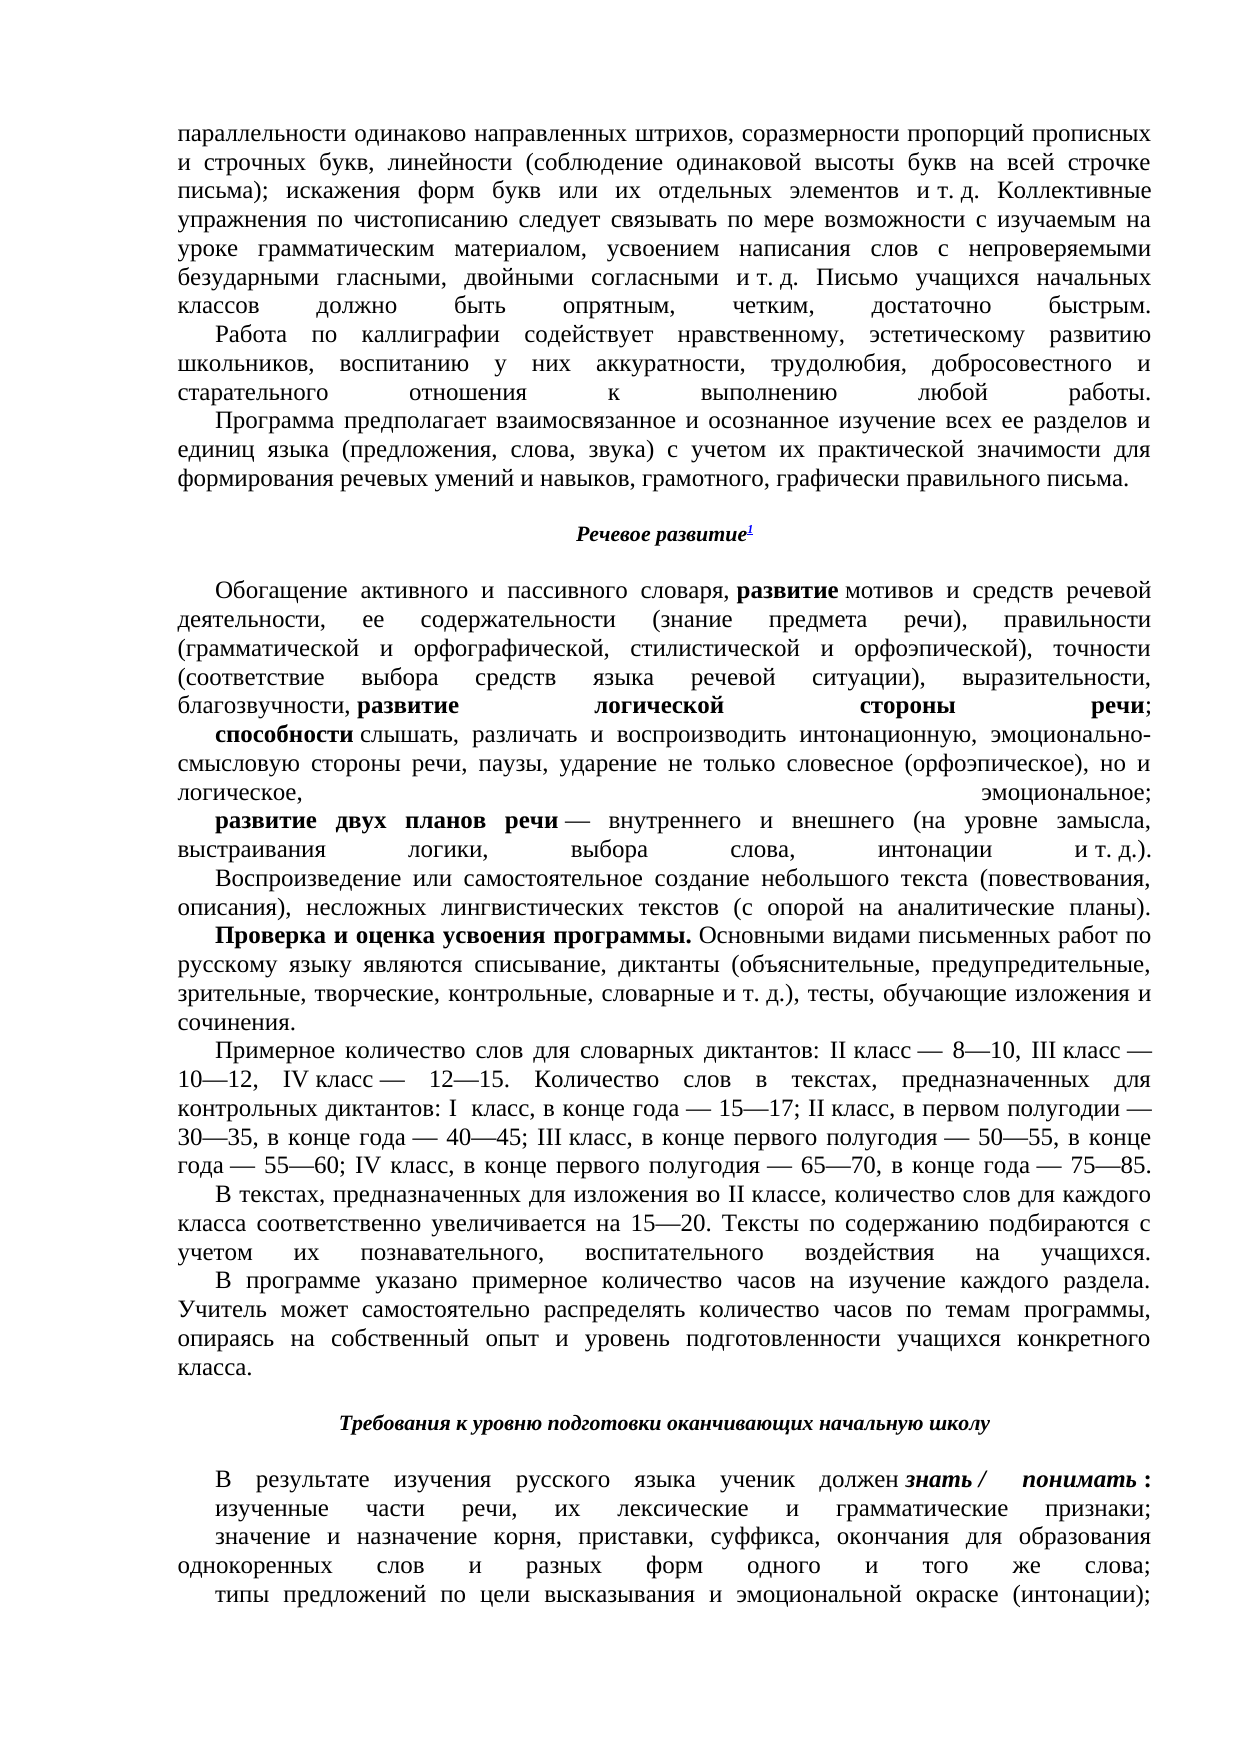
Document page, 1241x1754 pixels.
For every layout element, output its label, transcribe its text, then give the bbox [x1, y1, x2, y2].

text Речевое развитие1 [177, 521, 1152, 546]
text Обогащение активного и пассивного словаря, развитие мотивов и средств речевой деятельности, ее содержательности (знание предмета речи), правильности (грамматической и орфографической, стилистической и орфоэпической), точности (соответствие выбора средств языка речевой ситуации), выразительности, благозвучности, развитие логической стороны речи; способности слышать, различать и воспроизводить интонационную, эмоционально-смысловую стороны речи, паузы, ударение не только словесное (орфоэпическое), но и логическое, эмоциональное; развитие двух планов речи — внутреннего и внешнего (на уровне замысла, выстраивания логики, выбора слова, интонации и т. д.). Воспроизведение или самостоятельное создание небольшого текста (повествования, описания), несложных лингвистических текстов (с опорой на аналитические планы). Проверка и оценка усвоения программы. Основными видами письменных работ по русскому языку являются списывание, диктанты (объяснительные, предупредительные, зрительные, творческие, контрольные, словарные и т. д.), тесты, обучающие изложения и сочинения. Примерное количество слов для словарных диктантов: II класс — 8—10, III класс — 10—12, IV класс — 12—15. Количество слов в текстах, предназначенных для контрольных диктантов: I класс, в конце года — 15—17; II класс, в первом полугодии — 30—35, в конце года — 40—45; III класс, в конце первого полугодия — 50—55, в конце года — 55—60; IV класс, в конце первого полугодия — 65—70, в конце года — 75—85. В текстах, предназначенных для изложения во II классе, количество слов для каждого класса соответственно увеличивается на 15—20. Тексты по содержанию подбираются с учетом их познавательного, воспитательного воздействия на учащихся. В программе указано примерное количество часов на изучение каждого раздела. Учитель может самостоятельно распределять количество часов по темам программы, опираясь на собственный опыт и уровень подготовленности учащихся конкретного класса. [177, 575, 1152, 1380]
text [177, 118, 1152, 492]
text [177, 1464, 1152, 1608]
text Требования к уровню подготовки оканчивающих начальную школу [177, 1409, 1152, 1435]
